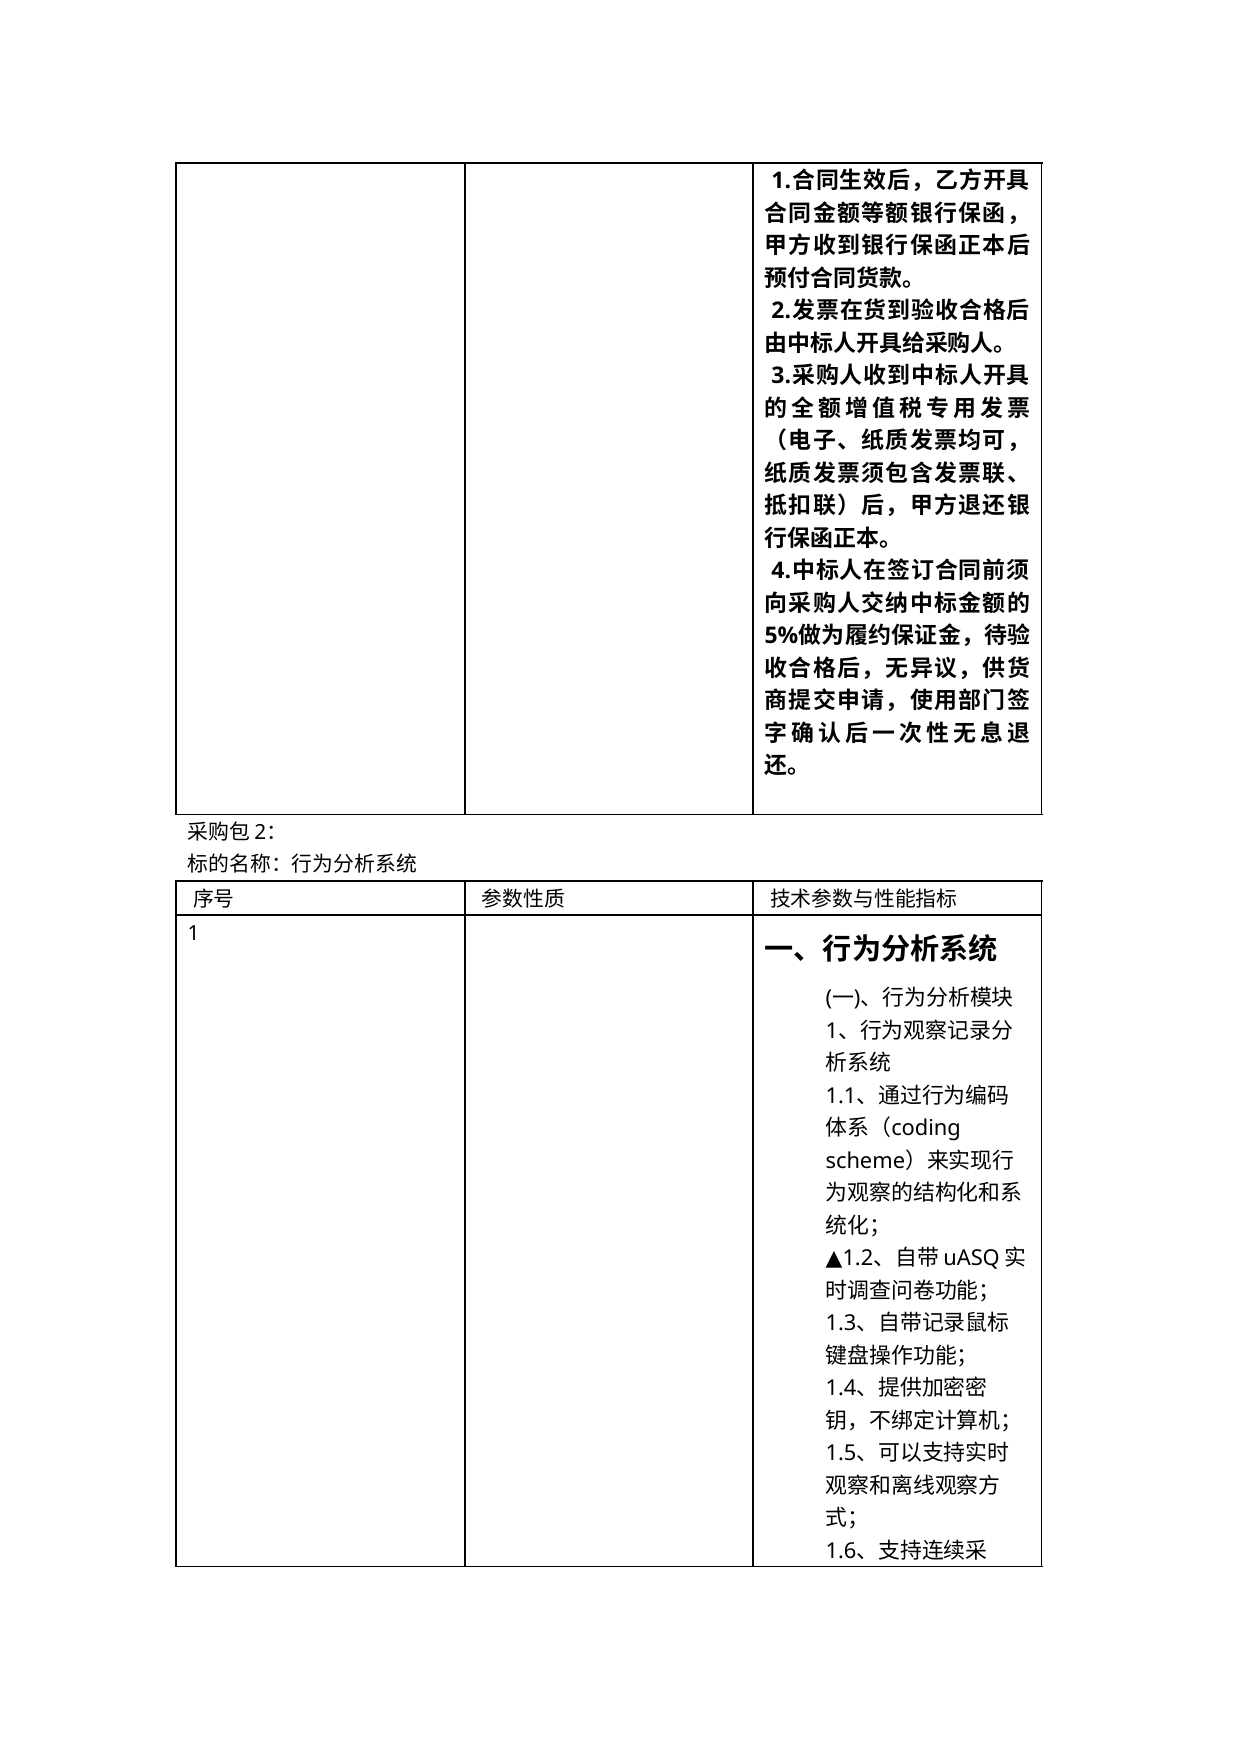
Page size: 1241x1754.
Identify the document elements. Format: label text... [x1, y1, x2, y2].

table_header 参数性质 [466, 882, 752, 914]
table_cell [466, 164, 752, 813]
text 采购包2： [187, 815, 1053, 848]
table_header 序号 [177, 882, 464, 914]
table_cell 1 [177, 916, 464, 1566]
text 标的名称：行为分析系统 [187, 848, 1053, 880]
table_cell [754, 916, 1041, 1566]
table_cell [466, 916, 752, 1566]
table_cell 1 [177, 164, 464, 813]
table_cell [754, 164, 1041, 813]
table_header 技术参数与性能指标 [754, 882, 1041, 914]
